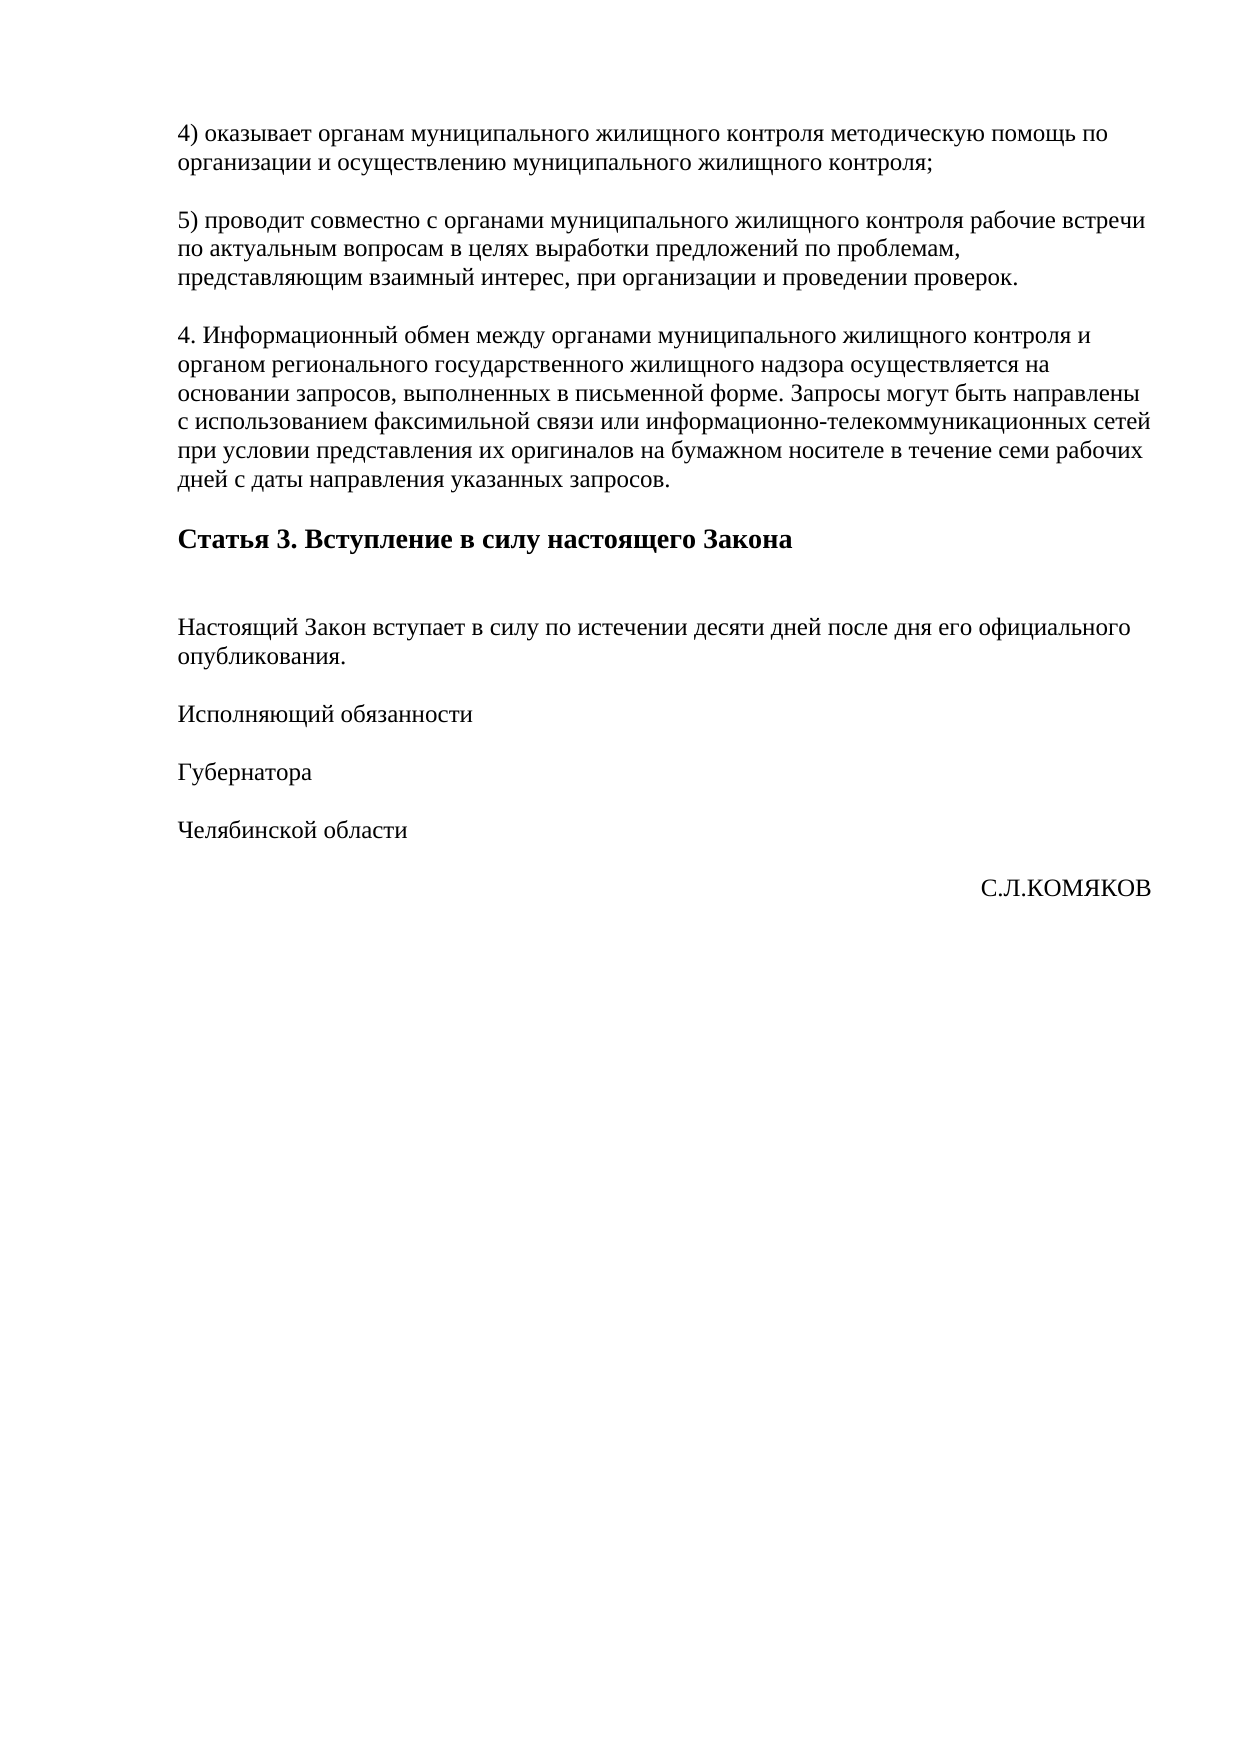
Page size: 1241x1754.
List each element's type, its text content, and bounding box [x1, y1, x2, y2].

text Настоящий Закон вступает в силу по истечении десяти дней после дня его официального опубликования. [177, 583, 1152, 670]
text 5) проводит совместно с органами муниципального жилищного контроля рабочие встречи по актуальным вопросам в целях выработки предложений по проблемам, представляющим взаимный интерес, при организации и проведении проверок. [177, 205, 1152, 291]
text Челябинской области [177, 815, 1152, 843]
text 4) оказывает органам муниципального жилищного контроля методическую помощь по организации и осуществлению муниципального жилищного контроля; [177, 118, 1152, 176]
text Статья 3. Вступление в силу настоящего Закона [177, 522, 1152, 554]
text 4. Информационный обмен между органами муниципального жилищного контроля и органом регионального государственного жилищного надзора осуществляется на основании запросов, выполненных в письменной форме. Запросы могут быть направлены с использованием факсимильной связи или информационно-телекоммуникационных сетей при условии представления их оригиналов на бумажном носителе в течение семи рабочих дней с даты направления указанных запросов. [177, 320, 1152, 493]
text С.Л.КОМЯКОВ [177, 873, 1152, 901]
text Исполняющий обязанности [177, 699, 1152, 728]
text Губернатора [177, 757, 1152, 786]
